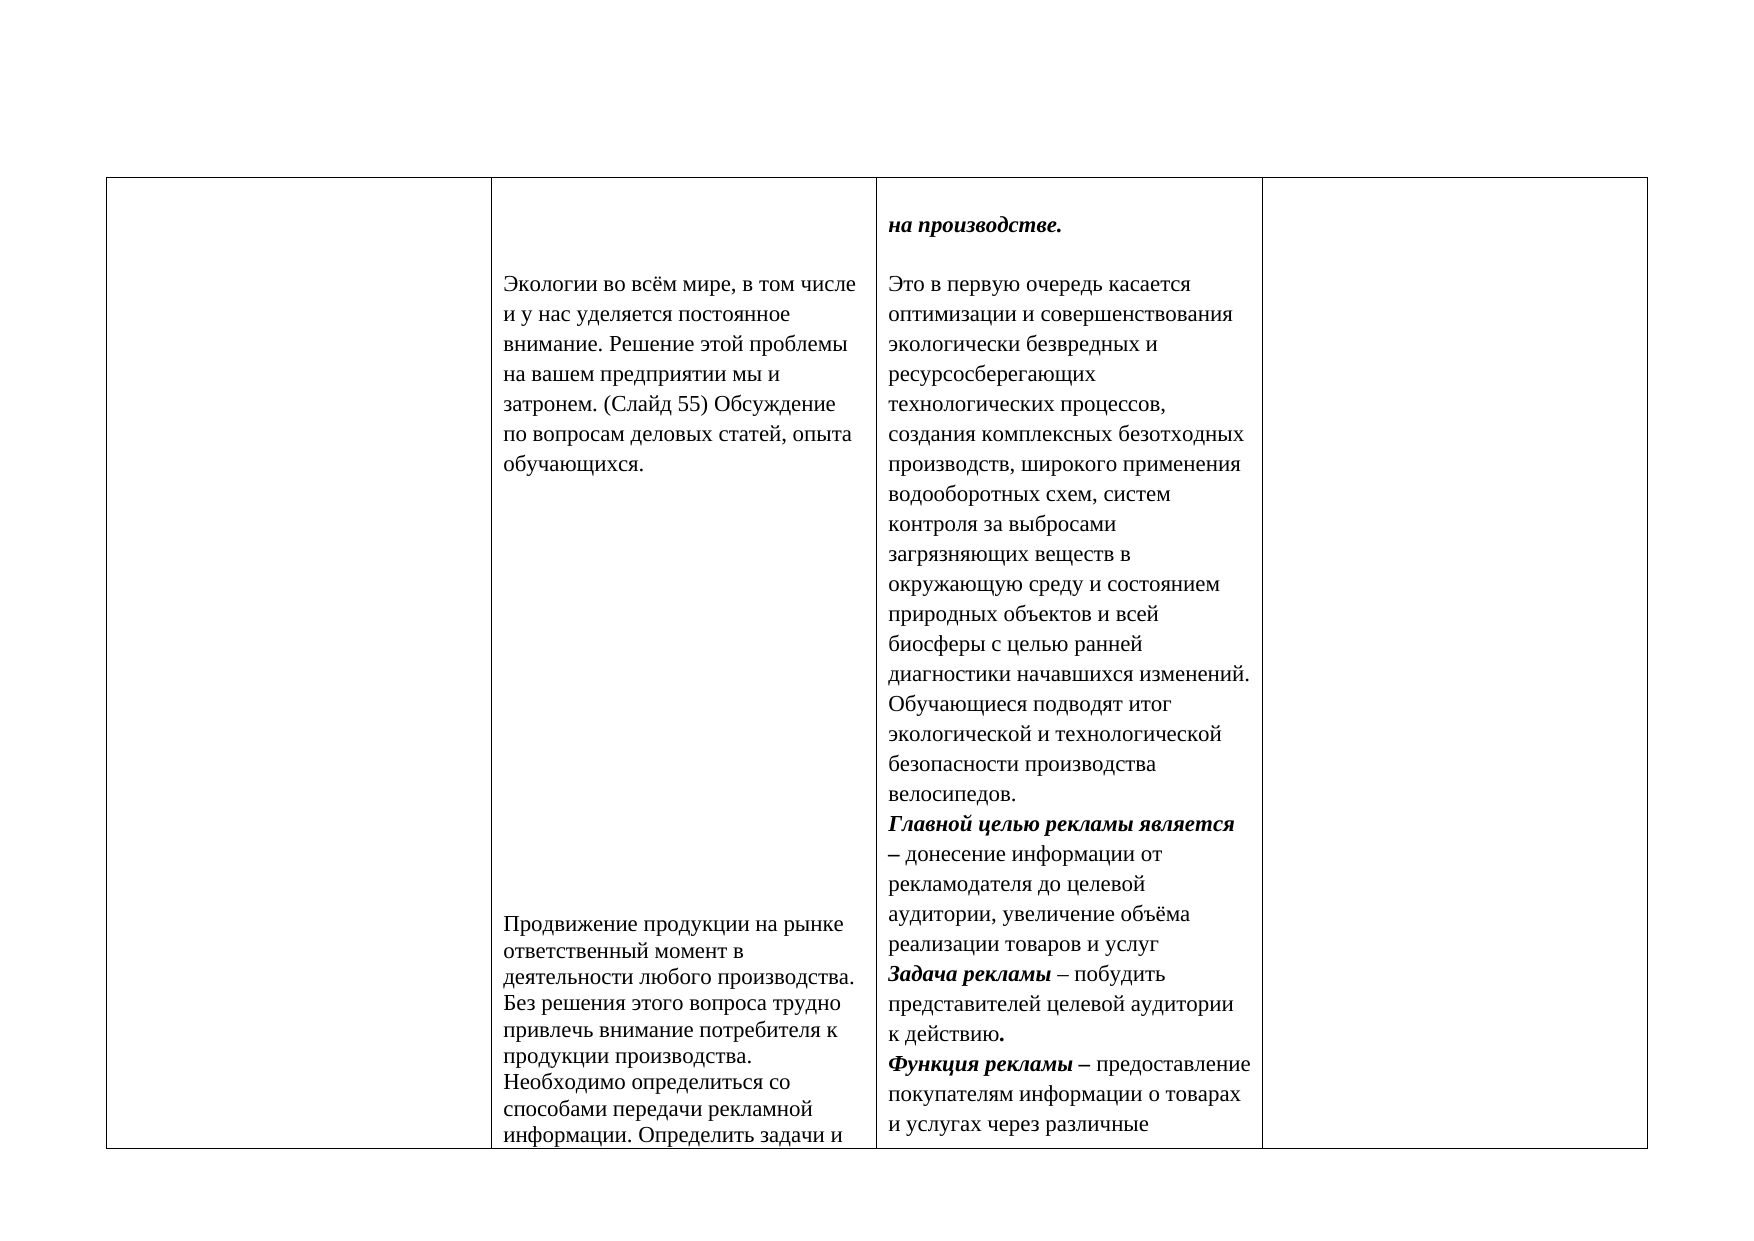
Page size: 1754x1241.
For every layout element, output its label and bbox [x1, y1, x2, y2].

table_cell [107, 178, 491, 1147]
table_cell [492, 178, 876, 1147]
table_cell [1263, 178, 1647, 1147]
table_cell [877, 178, 1262, 1147]
